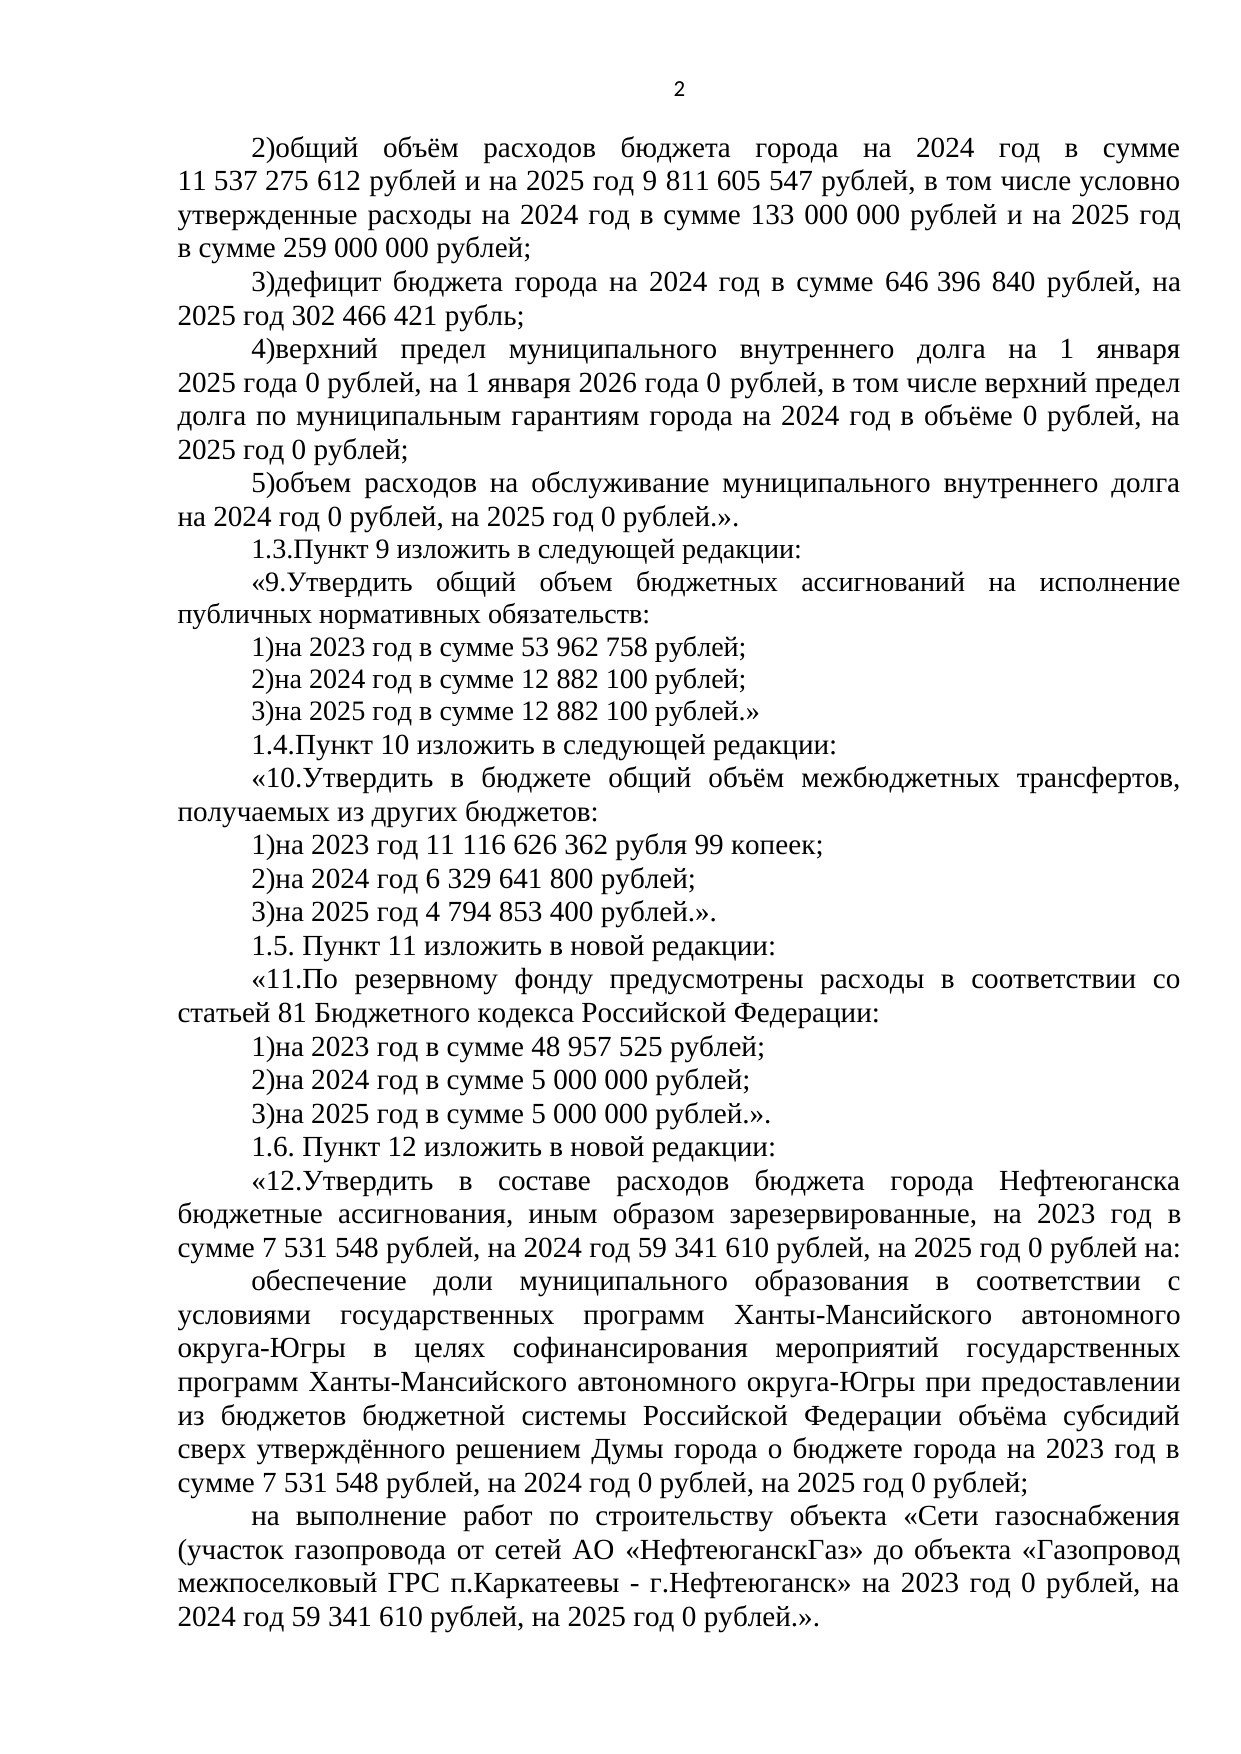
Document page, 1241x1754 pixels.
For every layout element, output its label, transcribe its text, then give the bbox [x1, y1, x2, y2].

text 1)на 2023 год 11 116 626 362 рубля 99 копеек; [177, 827, 1181, 861]
text 3)дефицит бюджета города на 2024 год в сумме 646 396 840 рублей, на 2025 год 302 466 421 рубль; [177, 264, 1181, 331]
text 3)на 2025 год в сумме 5 000 000 рублей.». [177, 1096, 1181, 1129]
text 1)на 2023 год в сумме 48 957 525 рублей; [177, 1029, 1181, 1062]
text 1)на 2023 год в сумме 53 962 758 рублей; [177, 629, 1181, 662]
text «11.По резервному фонду предусмотрены расходы в соответствии со статьей 81 Бюджетного кодекса Российской Федерации: [177, 962, 1181, 1029]
text 2)на 2024 год в сумме 12 882 100 рублей; [177, 662, 1181, 694]
text обеспечение доли муниципального образования в соответствии с условиями государственных программ Ханты-Мансийского автономного округа-Югры в целях софинансирования мероприятий государственных программ Ханты-Мансийского автономного округа-Югры при предоставлении из бюджетов бюджетной системы Российской Федерации объёма субсидий сверх утверждённого решением Думы города о бюджете города на 2023 год в сумме 7 531 548 рублей, на 2024 год 0 рублей, на 2025 год 0 рублей; [177, 1263, 1181, 1498]
text 5)объем расходов на обслуживание муниципального внутреннего долга на 2024 год 0 рублей, на 2025 год 0 рублей.». [177, 465, 1181, 532]
text 1.5. Пункт 11 изложить в новой редакции: [177, 928, 1181, 962]
text 3)на 2025 год в сумме 12 882 100 рублей.» [177, 694, 1181, 727]
text 2)на 2024 год в сумме 5 000 000 рублей; [177, 1062, 1181, 1096]
text 2)общий объём расходов бюджета города на 2024 год в сумме 11 537 275 612 рублей и на 2025 год 9 811 605 547 рублей, в том числе условно утвержденные расходы на 2024 год в сумме 133 000 000 рублей и на 2025 год в сумме 259 000 000 рублей; [177, 130, 1181, 264]
text «12.Утвердить в составе расходов бюджета города Нефтеюганска бюджетные ассигнования, иным образом зарезервированные, на 2023 год в сумме 7 531 548 рублей, на 2024 год 59 341 610 рублей, на 2025 год 0 рублей на: [177, 1163, 1181, 1263]
text 3)на 2025 год 4 794 853 400 рублей.». [177, 894, 1181, 928]
text 1.6. Пункт 12 изложить в новой редакции: [177, 1129, 1181, 1163]
text 2)на 2024 год 6 329 641 800 рублей; [177, 861, 1181, 894]
text на выполнение работ по строительству объекта «Сети газоснабжения (участок газопровода от сетей АО «НефтеюганскГаз» до объекта «Газопровод межпоселковый ГРС п.Каркатеевы - г.Нефтеюганск» на 2023 год 0 рублей, на 2024 год 59 341 610 рублей, на 2025 год 0 рублей.». [177, 1498, 1181, 1632]
text 1.3.Пункт 9 изложить в следующей редакции: [177, 532, 1181, 565]
text «10.Утвердить в бюджете общий объём межбюджетных трансфертов, получаемых из других бюджетов: [177, 760, 1181, 827]
text «9.Утвердить общий объем бюджетных ассигнований на исполнение публичных нормативных обязательств: [177, 565, 1181, 629]
text 4)верхний предел муниципального внутреннего долга на 1 января 2025 года 0 рублей, на 1 января 2026 года 0 рублей, в том числе верхний предел долга по муниципальным гарантиям города на 2024 год в объёме 0 рублей, на 2025 год 0 рублей; [177, 331, 1181, 465]
text 1.4.Пункт 10 изложить в следующей редакции: [177, 727, 1181, 760]
